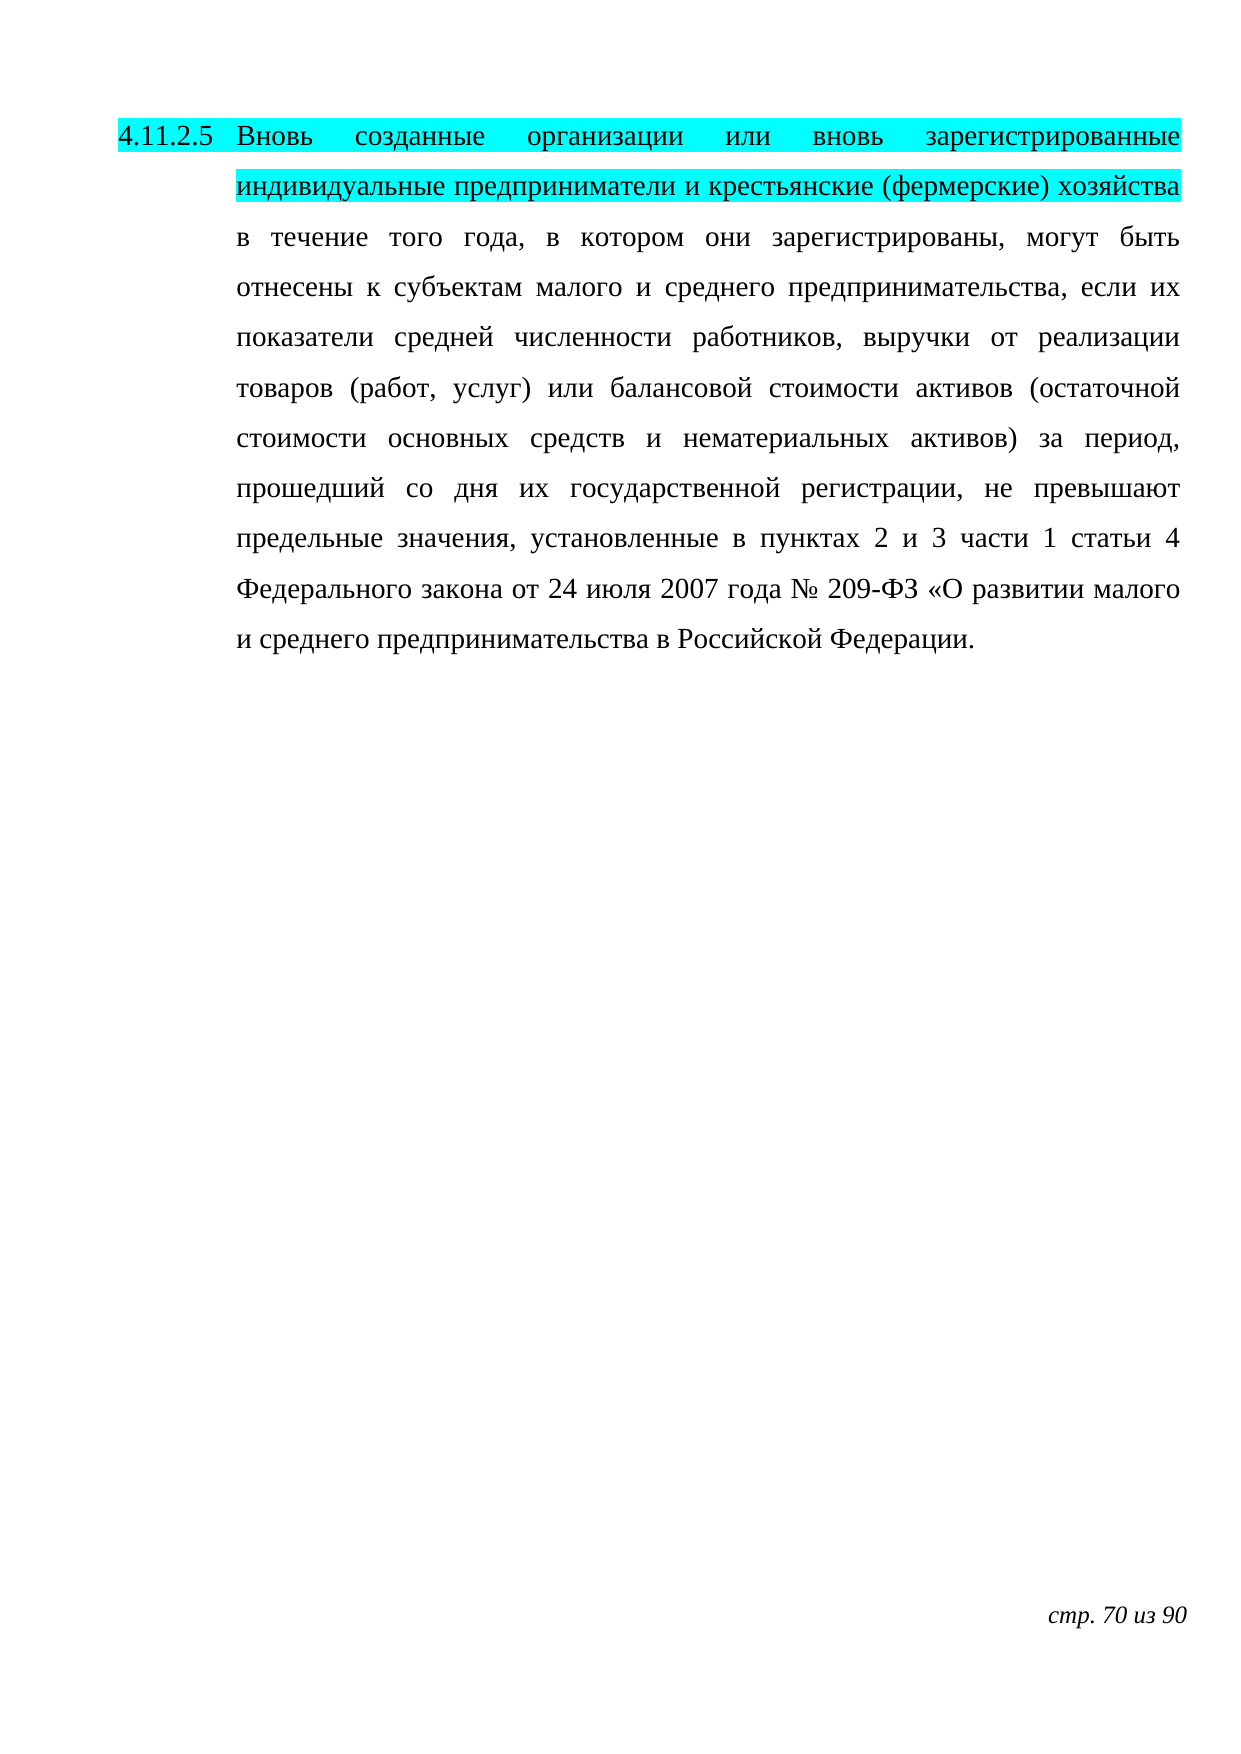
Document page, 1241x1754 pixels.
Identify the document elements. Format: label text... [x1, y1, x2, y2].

list Вновь созданные организации или вновь зарегистрированные индивидуальные предприниматели и крестьянские (фермерские) хозяйства в течение того года, в котором они зарегистрированы, могут быть отнесены к субъектам малого и среднего предпринимательства, если их показатели средней численности работников, выручки от реализации товаров (работ, услуг) или балансовой стоимости активов (остаточной стоимости основных средств и нематериальных активов) за период, прошедший со дня их государственной регистрации, не превышают предельные значения, установленные в пунктах 2 и 3 части 1 статьи 4 Федерального закона от 24 июля 2007 года № 209-ФЗ «О развитии малого и среднего предпринимательства в Российской Федерации. [118, 152, 1181, 655]
